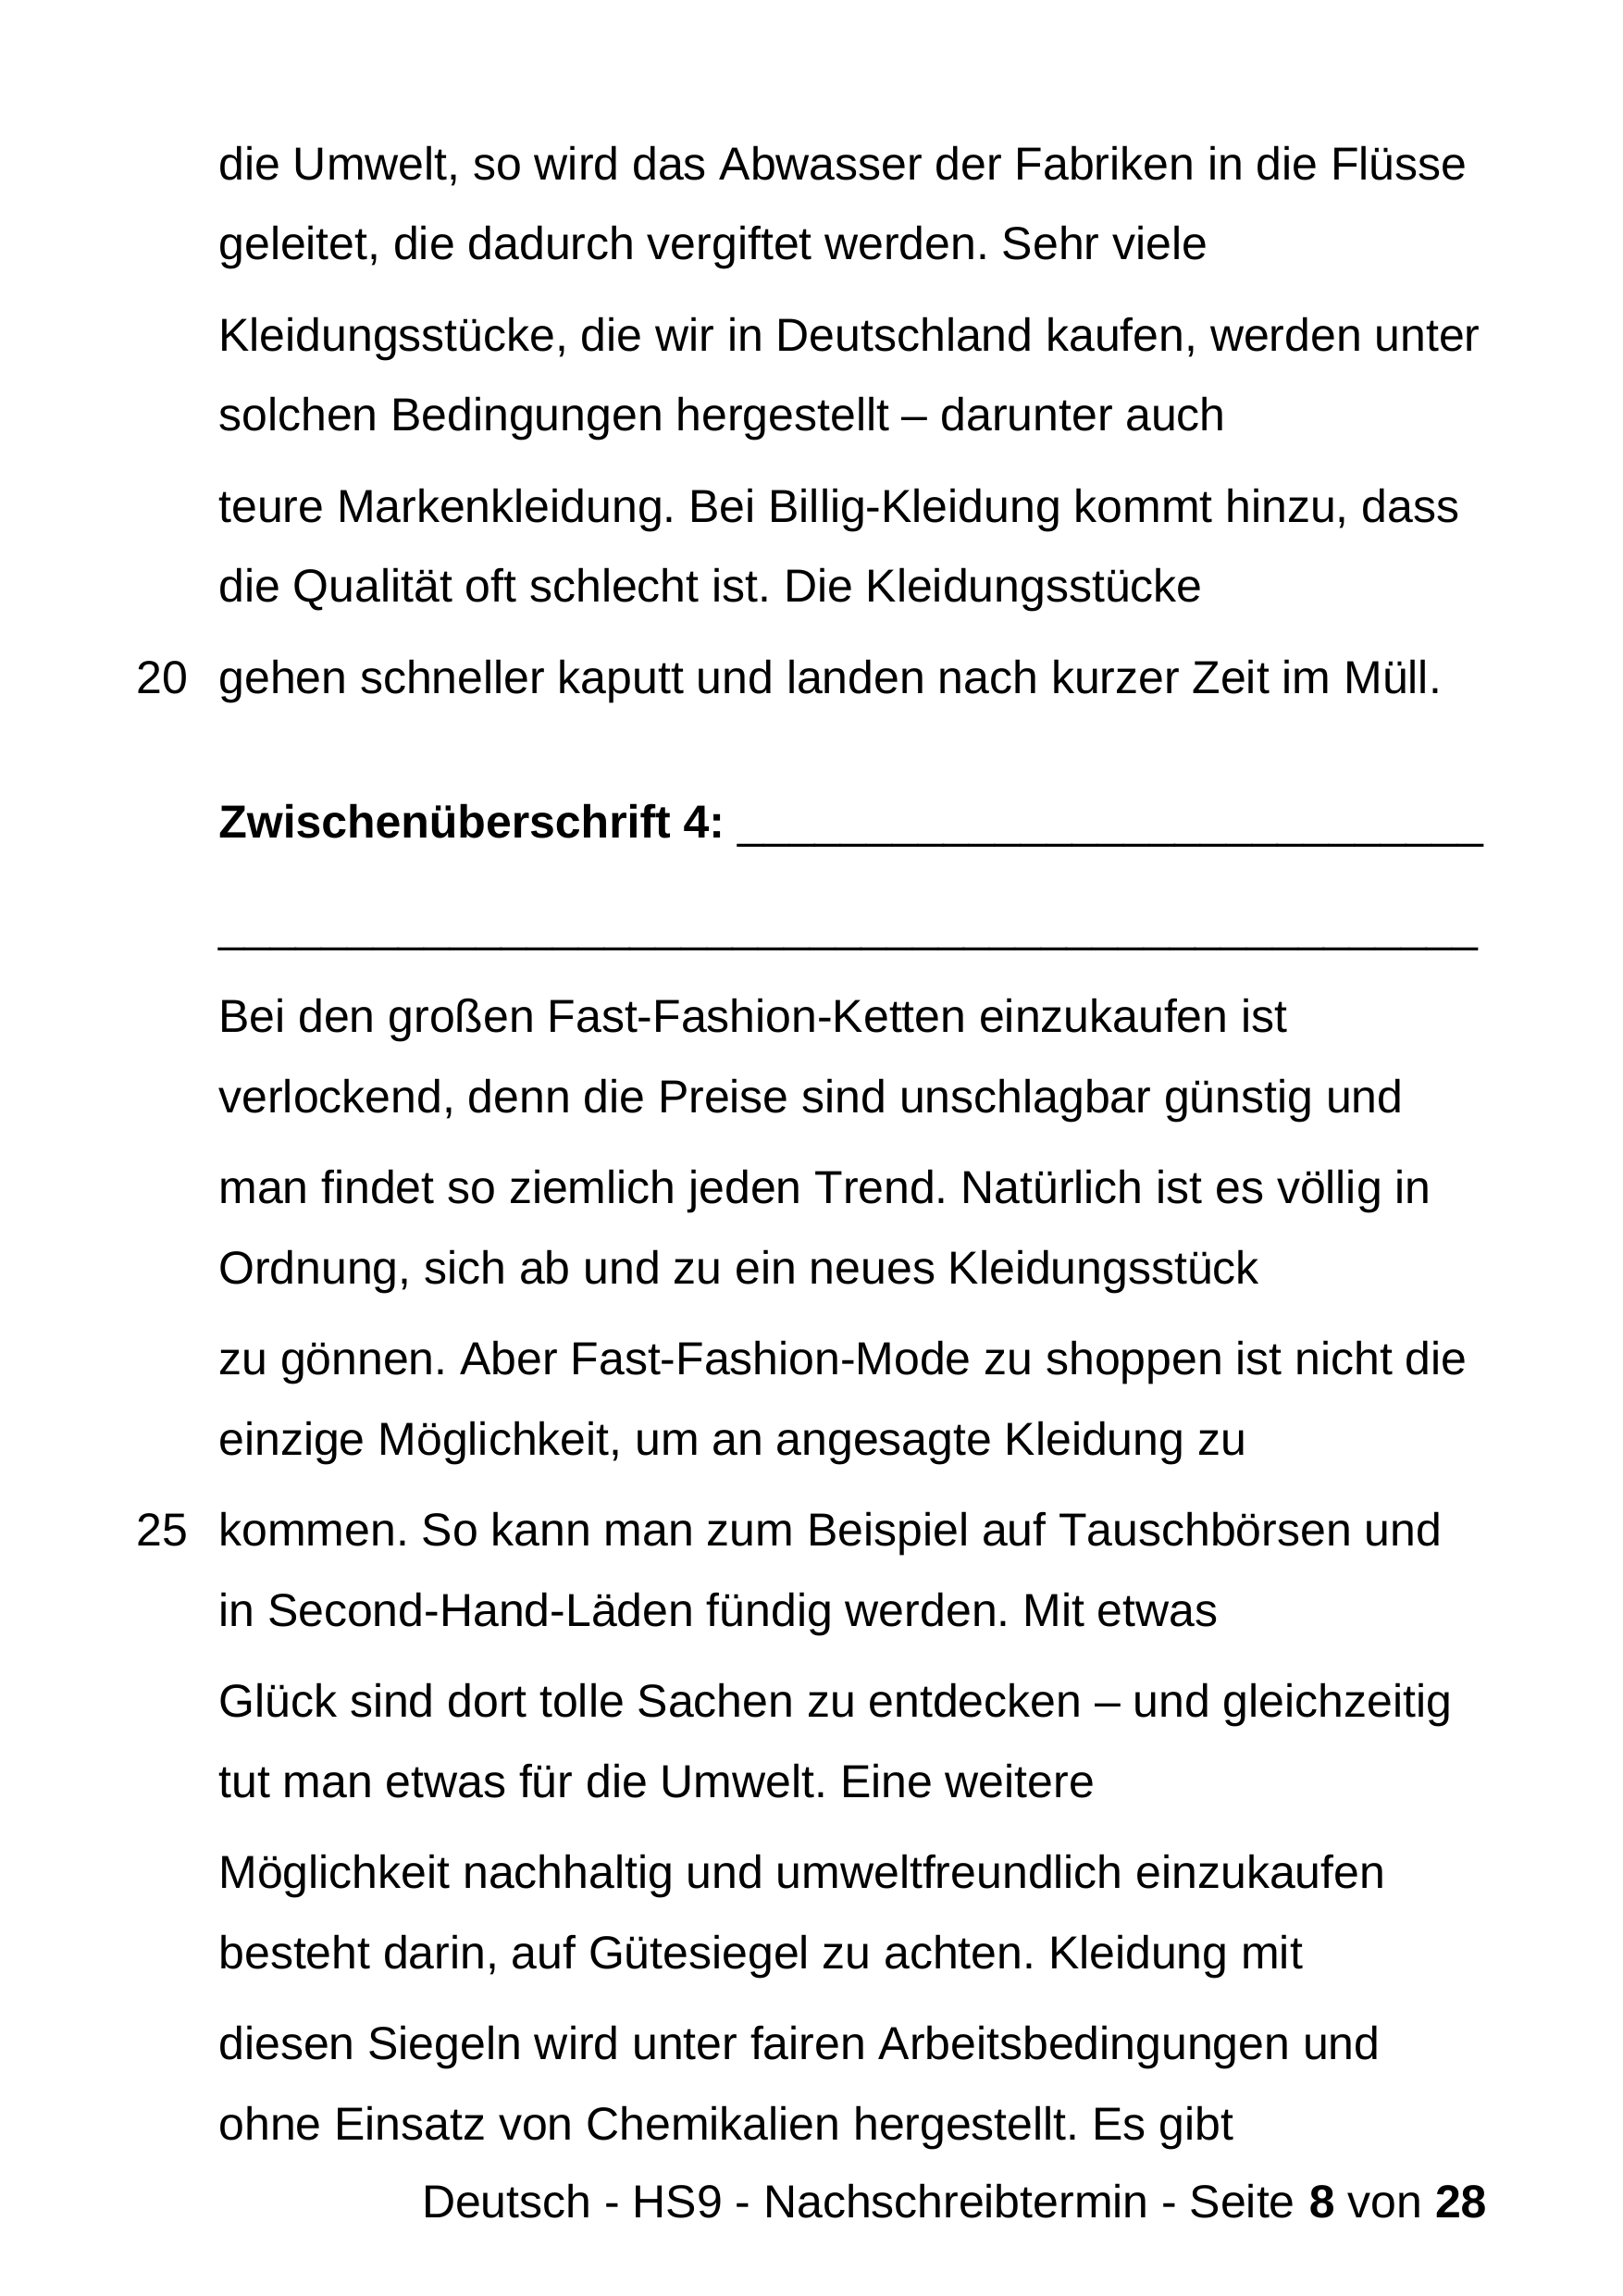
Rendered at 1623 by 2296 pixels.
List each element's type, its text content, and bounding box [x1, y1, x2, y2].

list die Umwelt, so wird das Abwasser der Fabriken in die Flüsse geleitet, die dadurch vergiftet werden. Sehr viele [218, 137, 1486, 269]
list Möglichkeit nachhaltig und umweltfreundlich einzukaufen besteht darin, auf Gütesiegel zu achten. Kleidung mit [218, 1845, 1486, 1979]
list _________________________________________________ [218, 898, 1486, 951]
list teure Markenkleidung. Bei Billig-Kleidung kommt hinzu, dass die Qualität oft schlecht ist. Die Kleidungsstücke [218, 479, 1486, 612]
list zu gönnen. Aber Fast-Fashion-Mode zu shoppen ist nicht die einzige Möglichkeit, um an angesagte Kleidung zu [218, 1332, 1486, 1465]
list 25 kommen. So kann man zum Beispiel auf Tauschbörsen und in Second-Hand-Läden fündig werden. Mit etwas [137, 1503, 1486, 1636]
list Bei den großen Fast-Fashion-Ketten einzukaufen ist verlockend, denn die Preise sind unschlagbar günstig und [218, 989, 1486, 1123]
list Kleidungsstücke, die wir in Deutschland kaufen, werden unter solchen Bedingungen hergestellt – darunter auch [218, 308, 1486, 441]
list 20 gehen schneller kaputt und landen nach kurzer Zeit im Müll. [137, 651, 1486, 703]
list man findet so ziemlich jeden Trend. Natürlich ist es völlig in Ordnung, sich ab und zu ein neues Kleidungsstück [218, 1160, 1486, 1294]
list Zwischenüberschrift 4: _____________________________ [218, 795, 1486, 848]
list diesen Siegeln wird unter fairen Arbeitsbedingungen und ohne Einsatz von Chemikalien hergestellt. Es gibt [218, 2017, 1486, 2150]
list Glück sind dort tolle Sachen zu entdecken – und gleichzeitig tut man etwas für die Umwelt. Eine weitere [218, 1674, 1486, 1807]
